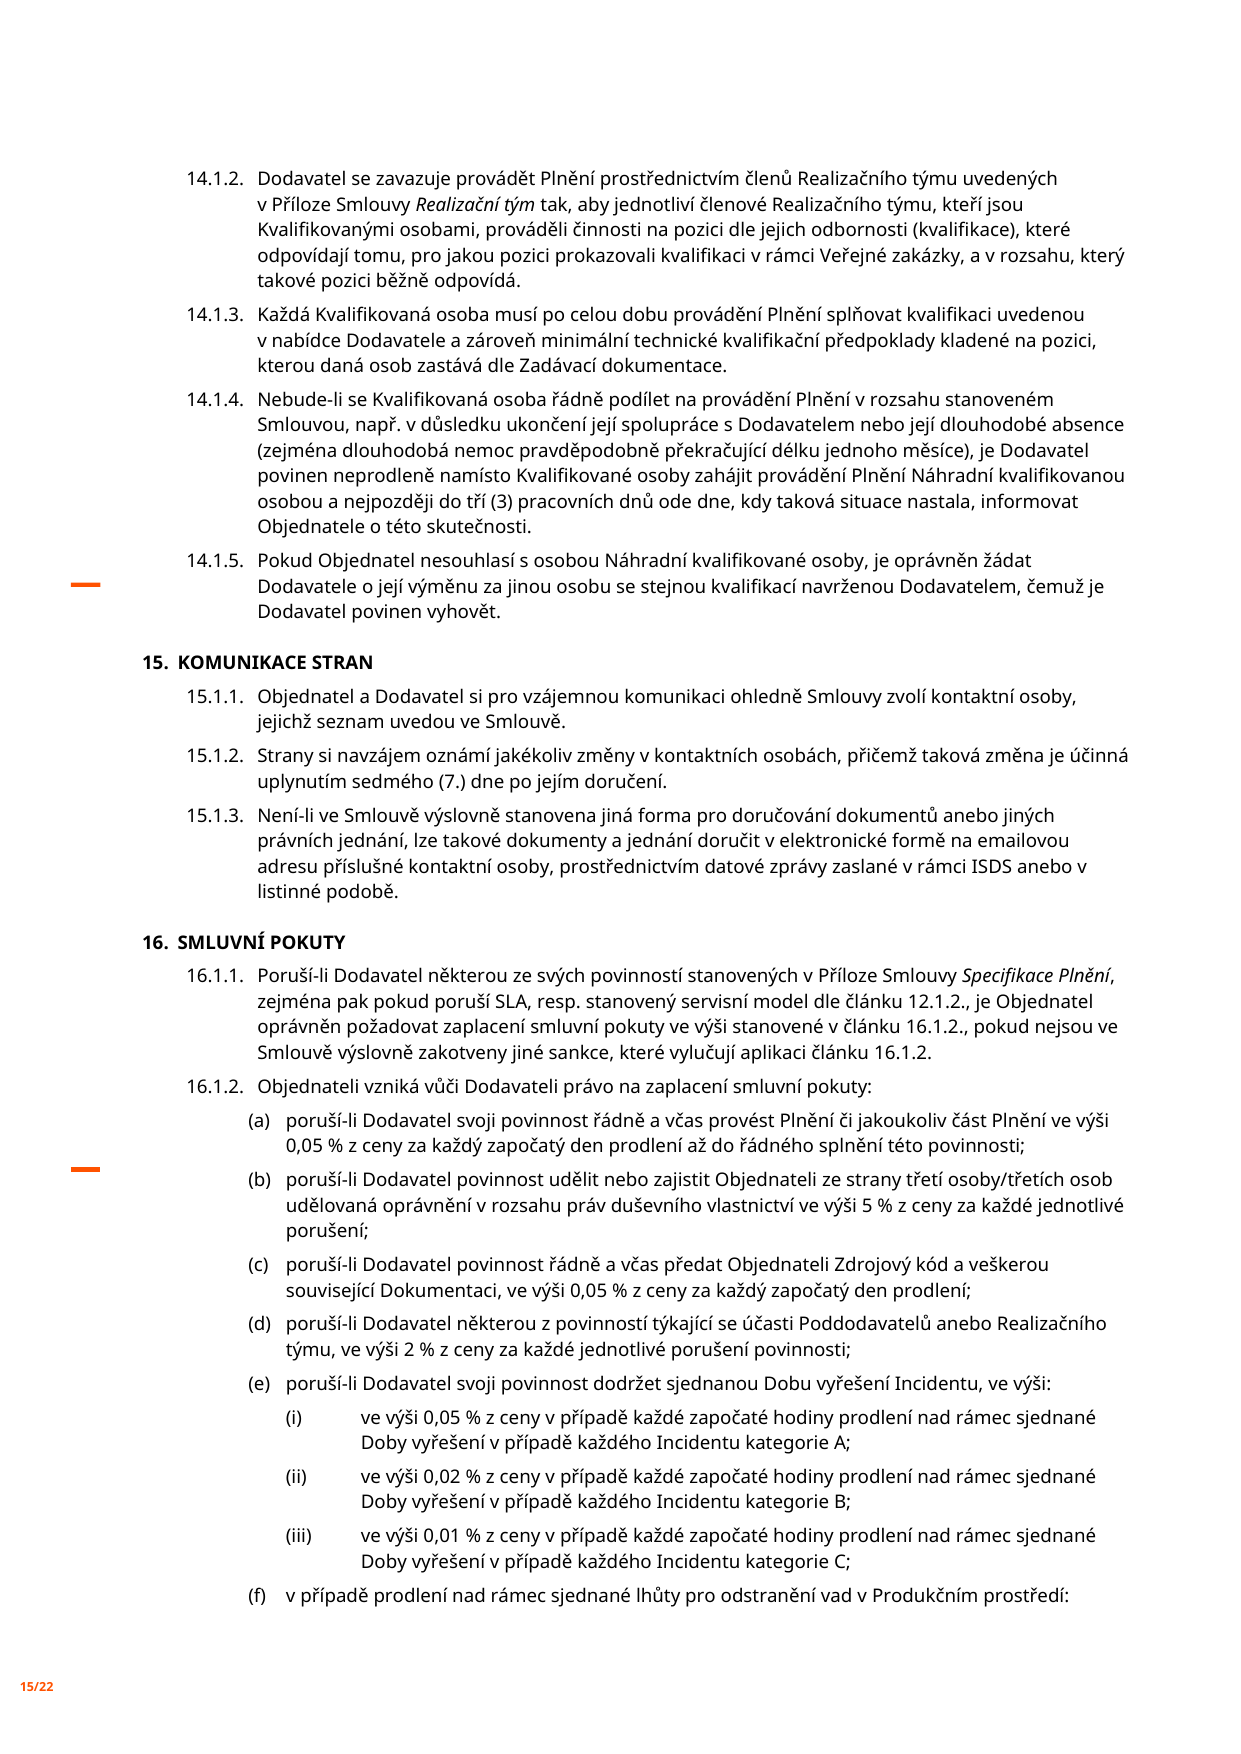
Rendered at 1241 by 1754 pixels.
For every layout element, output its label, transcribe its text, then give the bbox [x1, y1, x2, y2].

text Nebude-li se Kvalifikovaná osoba řádně podílet na provádění Plnění v rozsahu stanoveném Smlouvou, např. v důsledku ukončení její spolupráce s Dodavatelem nebo její dlouhodobé absence (zejména dlouhodobá nemoc pravděpodobně překračující délku jednoho měsíce), je Dodavatel povinen neprodleně namísto Kvalifikované osoby zahájit provádění Plnění Náhradní kvalifikovanou osobou a nejpozději do tří (3) pracovních dnů ode dne, kdy taková situace nastala, informovat Objednatele o této skutečnosti. [186, 386, 1134, 539]
text Není-li ve Smlouvě výslovně stanovena jiná forma pro doručování dokumentů anebo jiných právních jednání, lze takové dokumenty a jednání doručit v elektronické formě na emailovou adresu příslušné kontaktní osoby, prostřednictvím datové zprávy zaslané v rámci ISDS anebo v listinné podobě. [186, 802, 1134, 904]
list poruší-li Dodavatel povinnost udělit nebo zajistit Objednateli ze strany třetí osoby/třetích osob udělovaná oprávnění v rozsahu práv duševního vlastnictví ve výši 5 % z ceny za každé jednotlivé porušení; [248, 1166, 1134, 1243]
text Poruší-li Dodavatel některou ze svých povinností stanovených v Příloze Smlouvy Specifikace Plnění, zejména pak pokud poruší SLA, resp. stanovený servisní model dle článku 12.1.2., je Objednatel oprávněn požadovat zaplacení smluvní pokuty ve výši stanovené v článku 16.1.2., pokud nejsou ve Smlouvě výslovně zakotveny jiné sankce, které vylučují aplikaci článku 16.1.2. [186, 963, 1134, 1065]
list v případě prodlení nad rámec sjednané lhůty pro odstranění vad v Produkčním prostředí: [248, 1582, 1134, 1608]
text Strany si navzájem oznámí jakékoliv změny v kontaktních osobách, přičemž taková změna je účinná uplynutím sedmého (7.) dne po jejím doručení. [186, 742, 1134, 793]
list ve výši 0,05 % z ceny v případě každé započaté hodiny prodlení nad rámec sjednané Doby vyřešení v případě každého Incidentu kategorie A; [286, 1404, 1134, 1455]
text Každá Kvalifikovaná osoba musí po celou dobu provádění Plnění splňovat kvalifikaci uvedenou v nabídce Dodavatele a zároveň minimální technické kvalifikační předpoklady kladené na pozici, kterou daná osob zastává dle Zadávací dokumentace. [186, 301, 1134, 378]
text Objednatel a Dodavatel si pro vzájemnou komunikaci ohledně Smlouvy zvolí kontaktní osoby, jejichž seznam uvedou ve Smlouvě. [186, 683, 1134, 734]
text Pokud Objednatel nesouhlasí s osobou Náhradní kvalifikované osoby, je oprávněn žádat Dodavatele o její výměnu za jinou osobu se stejnou kvalifikací navrženou Dodavatelem, čemuž je Dodavatel povinen vyhovět. [186, 548, 1134, 624]
text Objednateli vzniká vůči Dodavateli právo na zaplacení smluvní pokuty: [186, 1073, 1134, 1099]
list ve výši 0,01 % z ceny v případě každé započaté hodiny prodlení nad rámec sjednané Doby vyřešení v případě každého Incidentu kategorie C; [286, 1523, 1134, 1574]
list poruší-li Dodavatel některou z povinností týkající se účasti Poddodavatelů anebo Realizačního týmu, ve výši 2 % z ceny za každé jednotlivé porušení povinnosti; [248, 1311, 1134, 1362]
list poruší-li Dodavatel svoji povinnost řádně a včas provést Plnění či jakoukoliv část Plnění ve výši 0,05 % z ceny za každý započatý den prodlení až do řádného splnění této povinnosti; [248, 1107, 1134, 1158]
list poruší-li Dodavatel svoji povinnost dodržet sjednanou Dobu vyřešení Incidentu, ve výši: [248, 1370, 1134, 1396]
list ve výši 0,02 % z ceny v případě každé započaté hodiny prodlení nad rámec sjednané Doby vyřešení v případě každého Incidentu kategorie B; [286, 1463, 1134, 1514]
text Dodavatel se zavazuje provádět Plnění prostřednictvím členů Realizačního týmu uvedených v Příloze Smlouvy Realizační tým tak, aby jednotliví členové Realizačního týmu, kteří jsou Kvalifikovanými osobami, prováděli činnosti na pozici dle jejich odbornosti (kvalifikace), které odpovídají tomu, pro jakou pozici prokazovali kvalifikaci v rámci Veřejné zakázky, a v rozsahu, který takové pozici běžně odpovídá. [186, 165, 1134, 293]
text Komunikace stran [142, 649, 1134, 675]
list poruší-li Dodavatel povinnost řádně a včas předat Objednateli Zdrojový kód a veškerou související Dokumentaci, ve výši 0,05 % z ceny za každý započatý den prodlení; [248, 1251, 1134, 1302]
text Smluvní pokuty [142, 929, 1134, 954]
